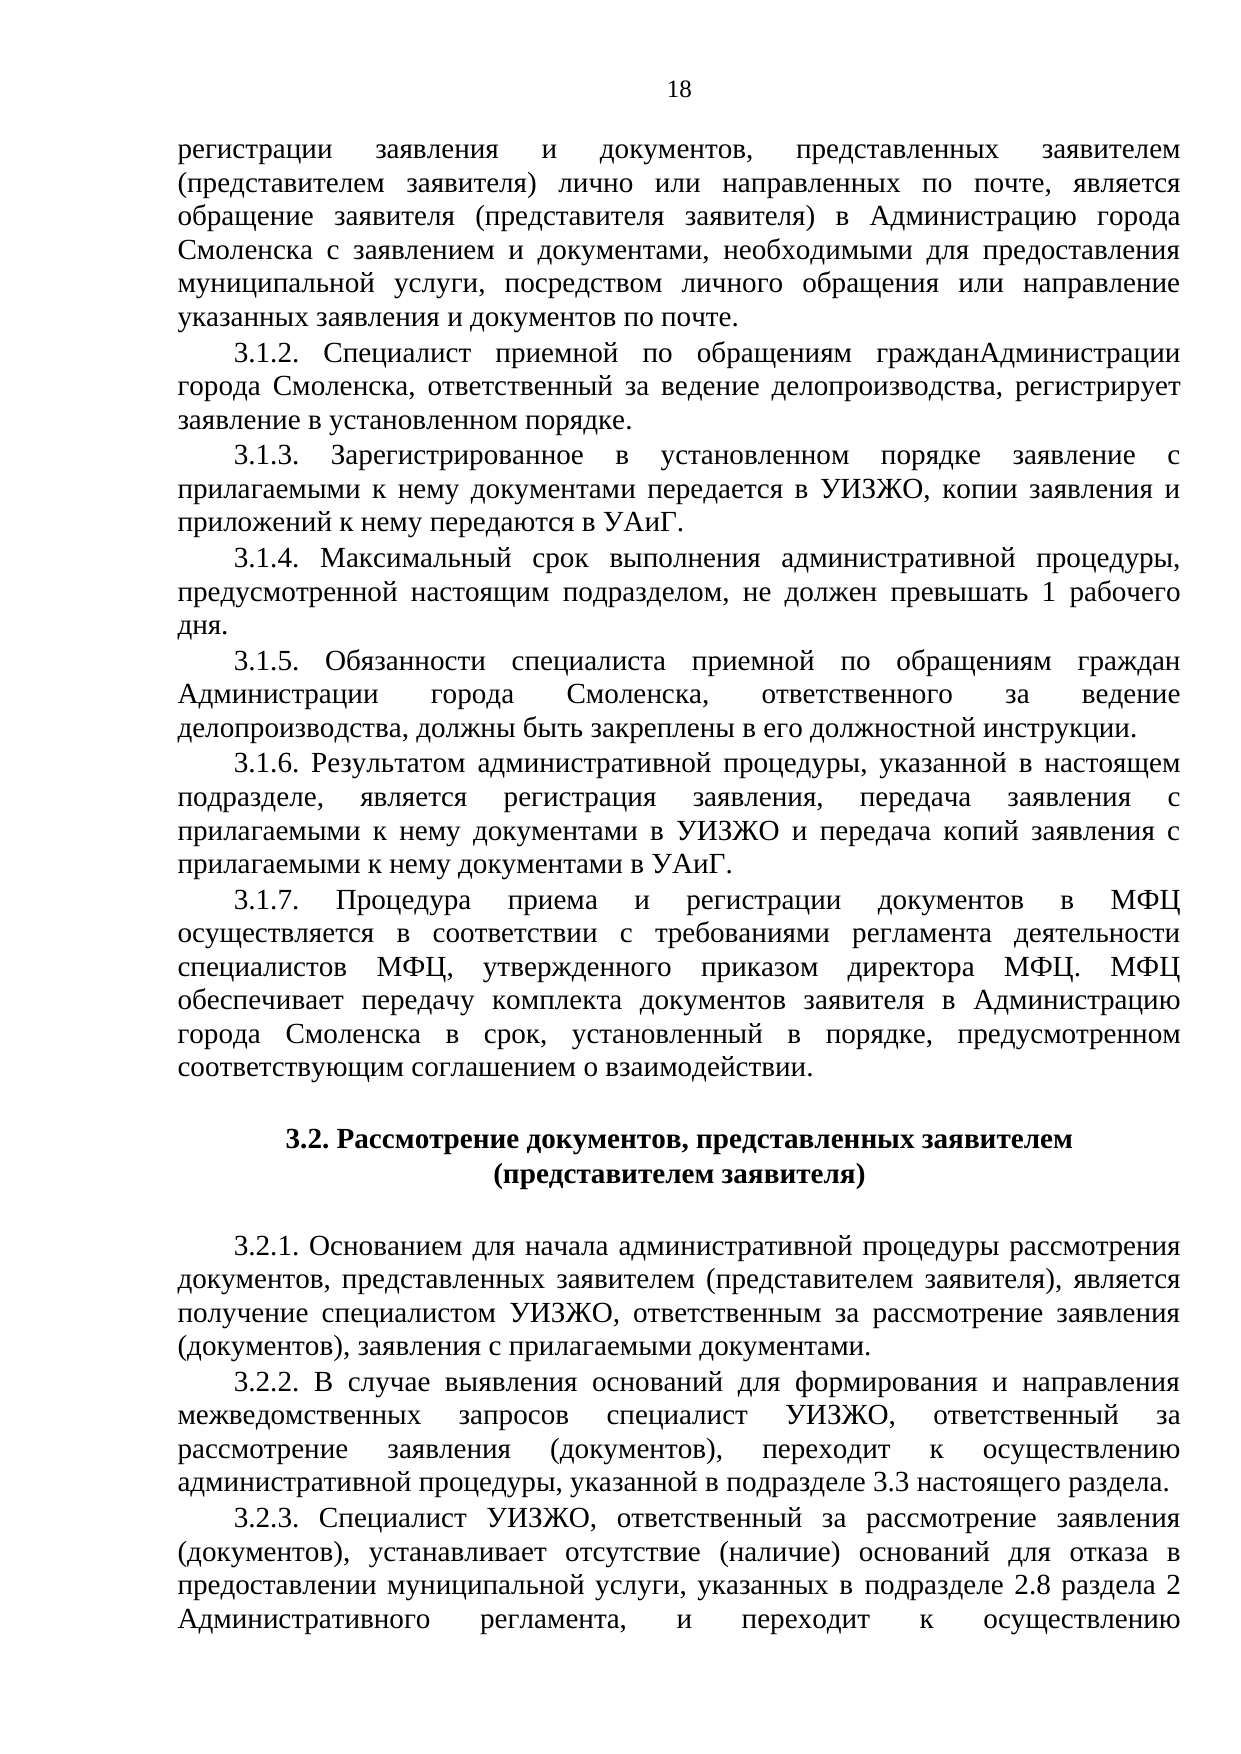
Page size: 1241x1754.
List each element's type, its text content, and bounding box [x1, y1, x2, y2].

text 3.1.3. Зарегистрированное в установленном порядке заявление с прилагаемыми к нему документами передается в УИЗЖО, копии заявления и приложений к нему передаются в УАиГ. [177, 437, 1181, 538]
text (представителем заявителя) [177, 1156, 1181, 1190]
text 3.2.2. В случае выявления оснований для формирования и направления межведомственных запросов специалист УИЗЖО, ответственный за рассмотрение заявления (документов), переходит к осуществлению административной процедуры, указанной в подразделе 3.3 настоящего раздела. [177, 1364, 1181, 1498]
text 3.1.5. Обязанности специалиста приемной по обращениям граждан Администрации города Смоленска, ответственного за ведение делопроизводства, должны быть закреплены в его должностной инструкции. [177, 643, 1181, 743]
text 3.1.4. Максимальный срок выполнения административной процедуры, предусмотренной настоящим подразделом, не должен превышать 1 рабочего дня. [177, 540, 1181, 641]
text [177, 131, 1181, 333]
text 3.2.1. Основанием для начала административной процедуры рассмотрения документов, представленных заявителем (представителем заявителя), является получение специалистом УИЗЖО, ответственным за рассмотрение заявления (документов), заявления с прилагаемыми документами. [177, 1228, 1181, 1362]
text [177, 1500, 1181, 1634]
text 3.1.2. Специалист приемной по обращениям гражданАдминистрации города Смоленска, ответственный за ведение делопроизводства, регистрирует заявление в установленном порядке. [177, 335, 1181, 435]
text 3.1.7. Процедура приема и регистрации документов в МФЦ осуществляется в соответствии с требованиями регламента деятельности специалистов МФЦ, утвержденного приказом директора МФЦ. МФЦ обеспечивает передачу комплекта документов заявителя в Администрацию города Смоленска в срок, установленный в порядке, предусмотренном соответствующим соглашением о взаимодействии. [177, 882, 1181, 1083]
text 3.1.6. Результатом административной процедуры, указанной в настоящем подразделе, является регистрация заявления, передача заявления с прилагаемыми к нему документами в УИЗЖО и передача копий заявления с прилагаемыми к нему документами в УАиГ. [177, 746, 1181, 880]
text 3.2. Рассмотрение документов, представленных заявителем [177, 1121, 1181, 1154]
